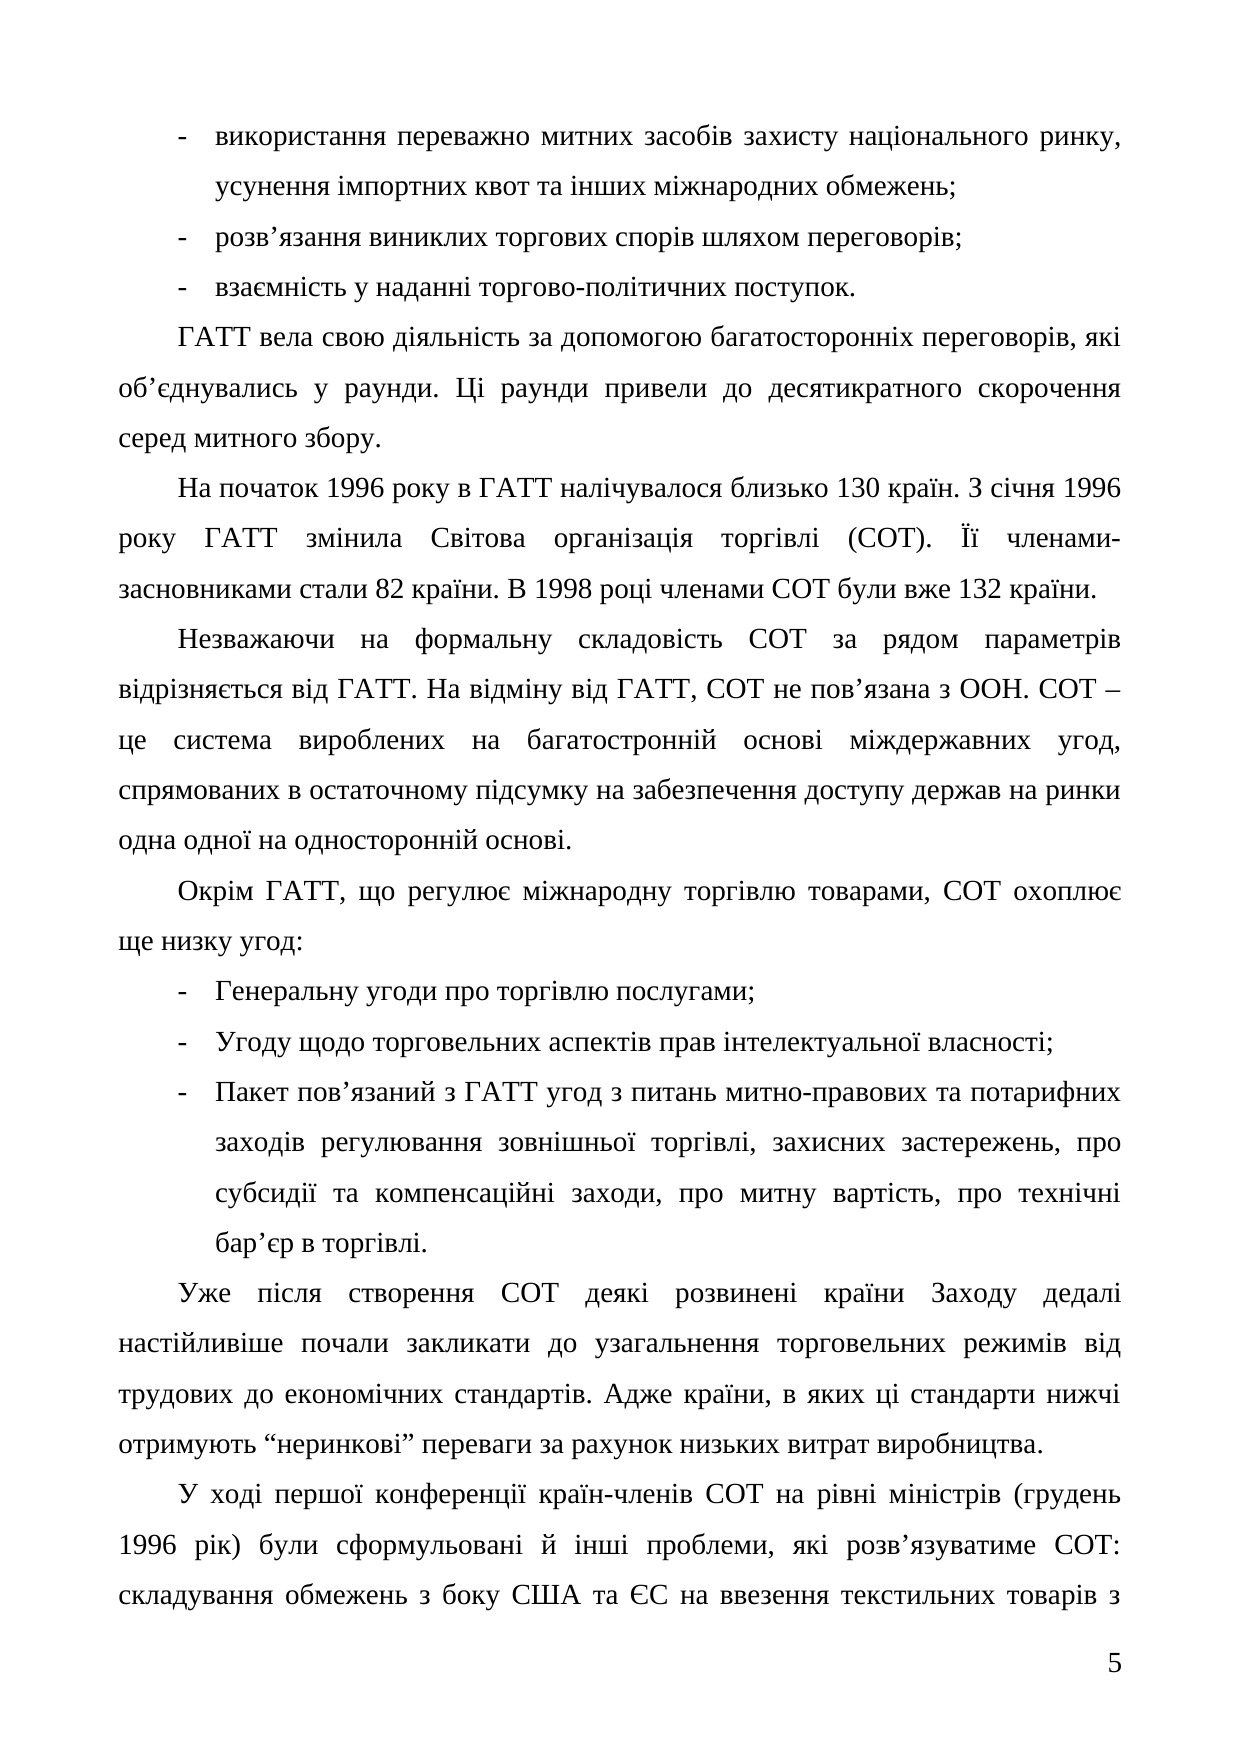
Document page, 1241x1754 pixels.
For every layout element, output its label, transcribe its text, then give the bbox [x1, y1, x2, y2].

list Угоду щодо торговельних аспектів прав інтелектуальної власності; [177, 1024, 1122, 1057]
text Незважаючи на формальну складовість СОТ за рядом параметрів відрізняється від ГАТТ. На відміну від ГАТТ, СОТ не пов’язана з ООН. СОТ – це система вироблених на багатостронній основі міждержавних угод, спрямованих в остаточному підсумку на забезпечення доступу держав на ринки одна одної на односторонній основі. [118, 621, 1122, 856]
list Генеральну угоди про торгівлю послугами; [177, 973, 1122, 1007]
text Окрім ГАТТ, що регулює міжнародну торгівлю товарами, СОТ охоплює ще низку угод: [118, 873, 1122, 957]
text ГАТТ вела свою діяльність за допомогою багатосторонніх переговорів, які об’єднувались у раунди. Ці раунди привели до десятикратного скорочення серед митного збору. [118, 319, 1122, 453]
list використання переважно митних засобів захисту національного ринку, усунення імпортних квот та інших міжнародних обмежень; [177, 118, 1122, 202]
list Пакет пов’язаний з ГАТТ угод з питань митно-правових та потарифних заходів регулювання зовнішньої торгівлі, захисних застережень, про субсидії та компенсаційні заходи, про митну вартість, про технічні бар’єр в торгівлі. [177, 1074, 1122, 1258]
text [118, 1477, 1122, 1611]
text На початок 1996 року в ГАТТ налічувалося близько 130 країн. З січня 1996 року ГАТТ змінила Світова організація торгівлі (СОТ). Її членами-засновниками стали 82 країни. В 1998 році членами СОТ були вже 132 країни. [118, 470, 1122, 604]
text Уже після створення СОТ деякі розвинені країни Заходу дедалі настійливіше почали закликати до узагальнення торговельних режимів від трудових до економічних стандартів. Адже країни, в яких ці стандарти нижчі отримують “неринкові” переваги за рахунок низьких витрат виробництва. [118, 1275, 1122, 1460]
list розв’язання виниклих торгових спорів шляхом переговорів; [177, 219, 1122, 252]
list взаємність у наданні торгово-політичних поступок. [177, 269, 1122, 303]
